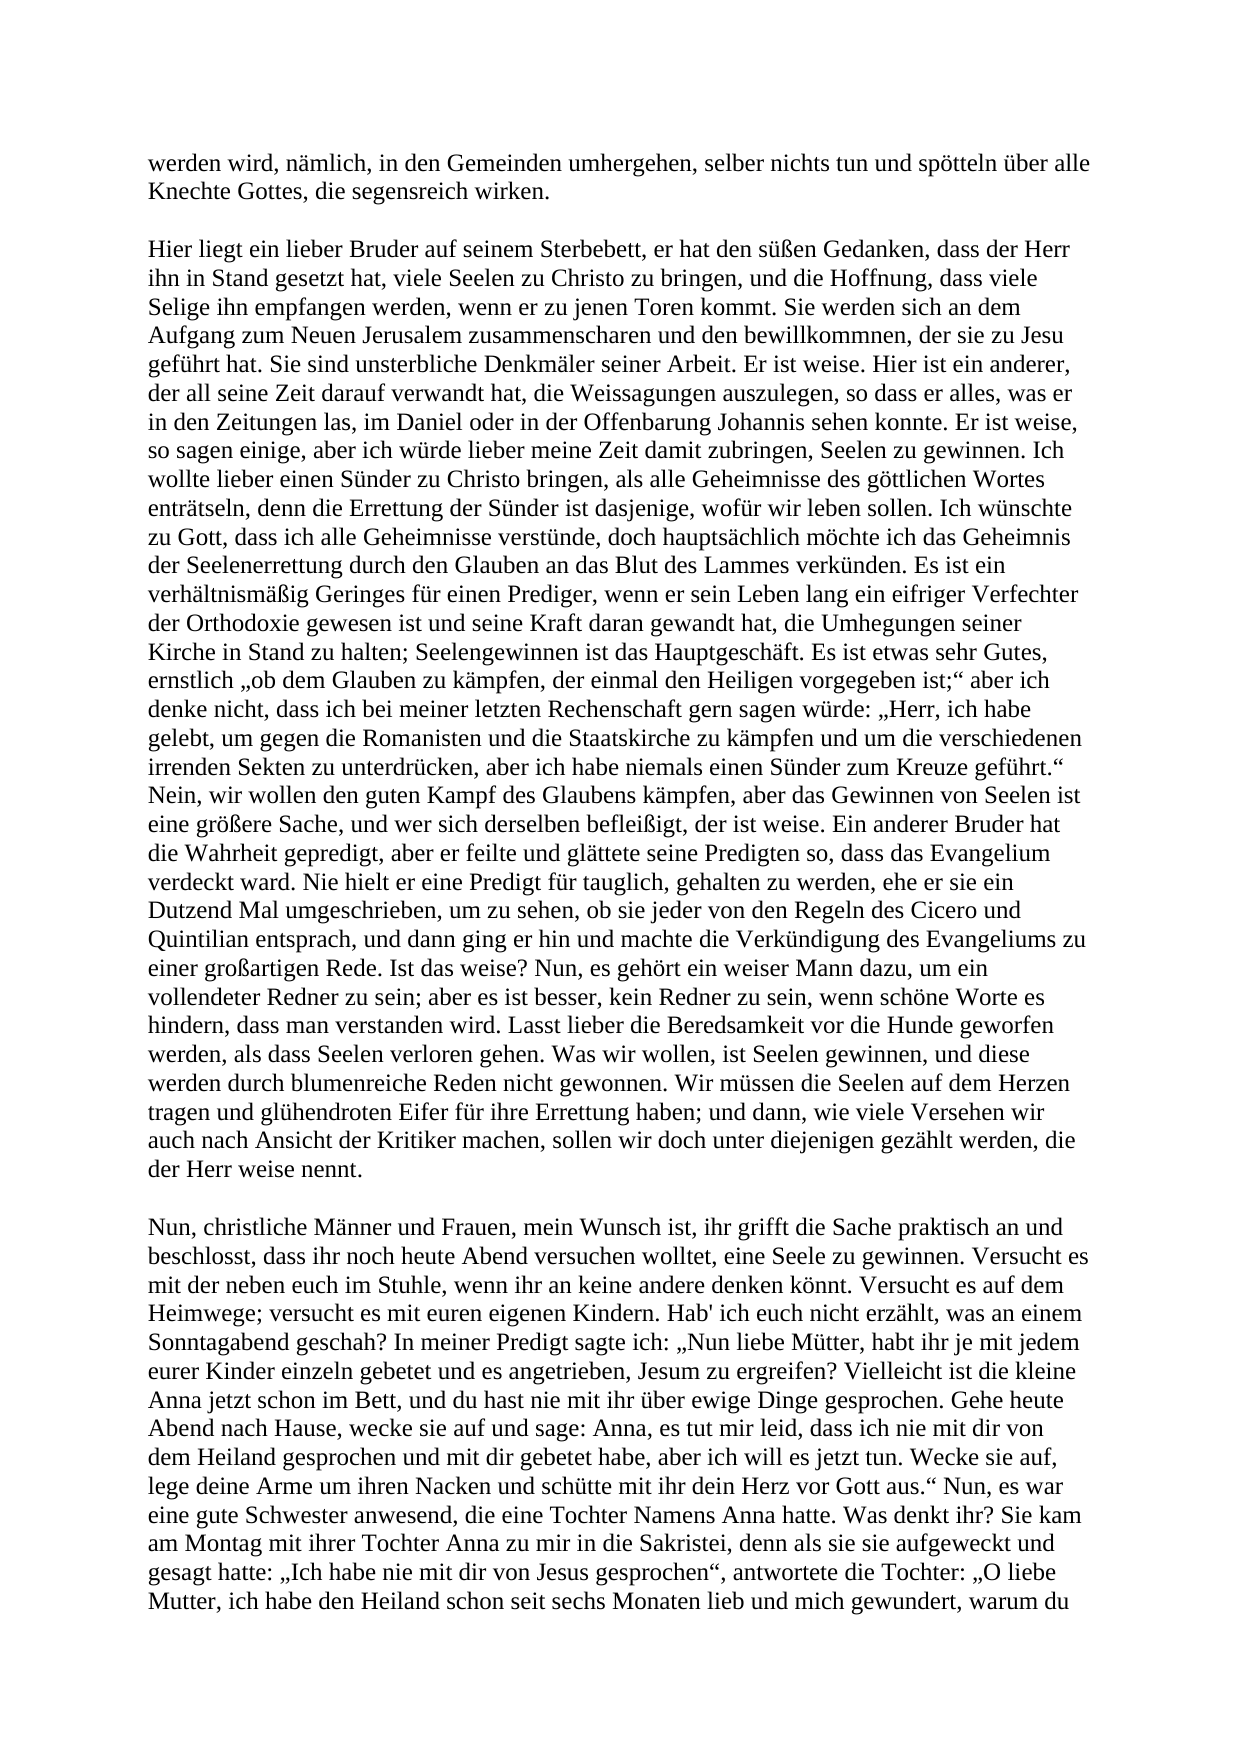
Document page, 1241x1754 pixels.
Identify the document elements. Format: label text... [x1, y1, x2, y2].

text Hier liegt ein lieber Bruder auf seinem Sterbebett, er hat den süßen Gedanken, dass der Herr ihn in Stand gesetzt hat, viele Seelen zu Christo zu bringen, und die Hoffnung, dass viele Selige ihn empfangen werden, wenn er zu jenen Toren kommt. Sie werden sich an dem Aufgang zum Neuen Jerusalem zusammenscharen und den bewillkommnen, der sie zu Jesu geführt hat. Sie sind unsterbliche Denkmäler seiner Arbeit. Er ist weise. Hier ist ein anderer, der all seine Zeit darauf verwandt hat, die Weissagungen auszulegen, so dass er alles, was er in den Zeitungen las, im Daniel oder in der Offenbarung Johannis sehen konnte. Er ist weise, so sagen einige, aber ich würde lieber meine Zeit damit zubringen, Seelen zu gewinnen. Ich wollte lieber einen Sünder zu Christo bringen, als alle Geheimnisse des göttlichen Wortes enträtseln, denn die Errettung der Sünder ist dasjenige, wofür wir leben sollen. Ich wünschte zu Gott, dass ich alle Geheimnisse verstünde, doch hauptsächlich möchte ich das Geheimnis der Seelenerrettung durch den Glauben an das Blut des Lammes verkünden. Es ist ein verhältnismäßig Geringes für einen Prediger, wenn er sein Leben lang ein eifriger Verfechter der Orthodoxie gewesen ist und seine Kraft daran gewandt hat, die Umhegungen seiner Kirche in Stand zu halten; Seelengewinnen ist das Hauptgeschäft. Es ist etwas sehr Gutes, ernstlich „ob dem Glauben zu kämpfen, der einmal den Heiligen vorgegeben ist;“ aber ich denke nicht, dass ich bei meiner letzten Rechenschaft gern sagen würde: „Herr, ich habe gelebt, um gegen die Romanisten und die Staatskirche zu kämpfen und um die verschiedenen irrenden Sekten zu unterdrücken, aber ich habe niemals einen Sünder zum Kreuze geführt.“ Nein, wir wollen den guten Kampf des Glaubens kämpfen, aber das Gewinnen von Seelen ist eine größere Sache, und wer sich derselben befleißigt, der ist weise. Ein anderer Bruder hat die Wahrheit gepredigt, aber er feilte und glättete seine Predigten so, dass das Evangelium verdeckt ward. Nie hielt er eine Predigt für tauglich, gehalten zu werden, ehe er sie ein Dutzend Mal umgeschrieben, um zu sehen, ob sie jeder von den Regeln des Cicero und Quintilian entsprach, und dann ging er hin und machte die Verkündigung des Evangeliums zu einer großartigen Rede. Ist das weise? Nun, es gehört ein weiser Mann dazu, um ein vollendeter Redner zu sein; aber es ist besser, kein Redner zu sein, wenn schöne Worte es hindern, dass man verstanden wird. Lasst lieber die Beredsamkeit vor die Hunde geworfen werden, als dass Seelen verloren gehen. Was wir wollen, ist Seelen gewinnen, und diese werden durch blumenreiche Reden nicht gewonnen. Wir müssen die Seelen auf dem Herzen tragen und glühendroten Eifer für ihre Errettung haben; und dann, wie viele Versehen wir auch nach Ansicht der Kritiker machen, sollen wir doch unter diejenigen gezählt werden, die der Herr weise nennt. [148, 234, 1093, 1183]
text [148, 148, 1093, 205]
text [148, 1212, 1093, 1615]
